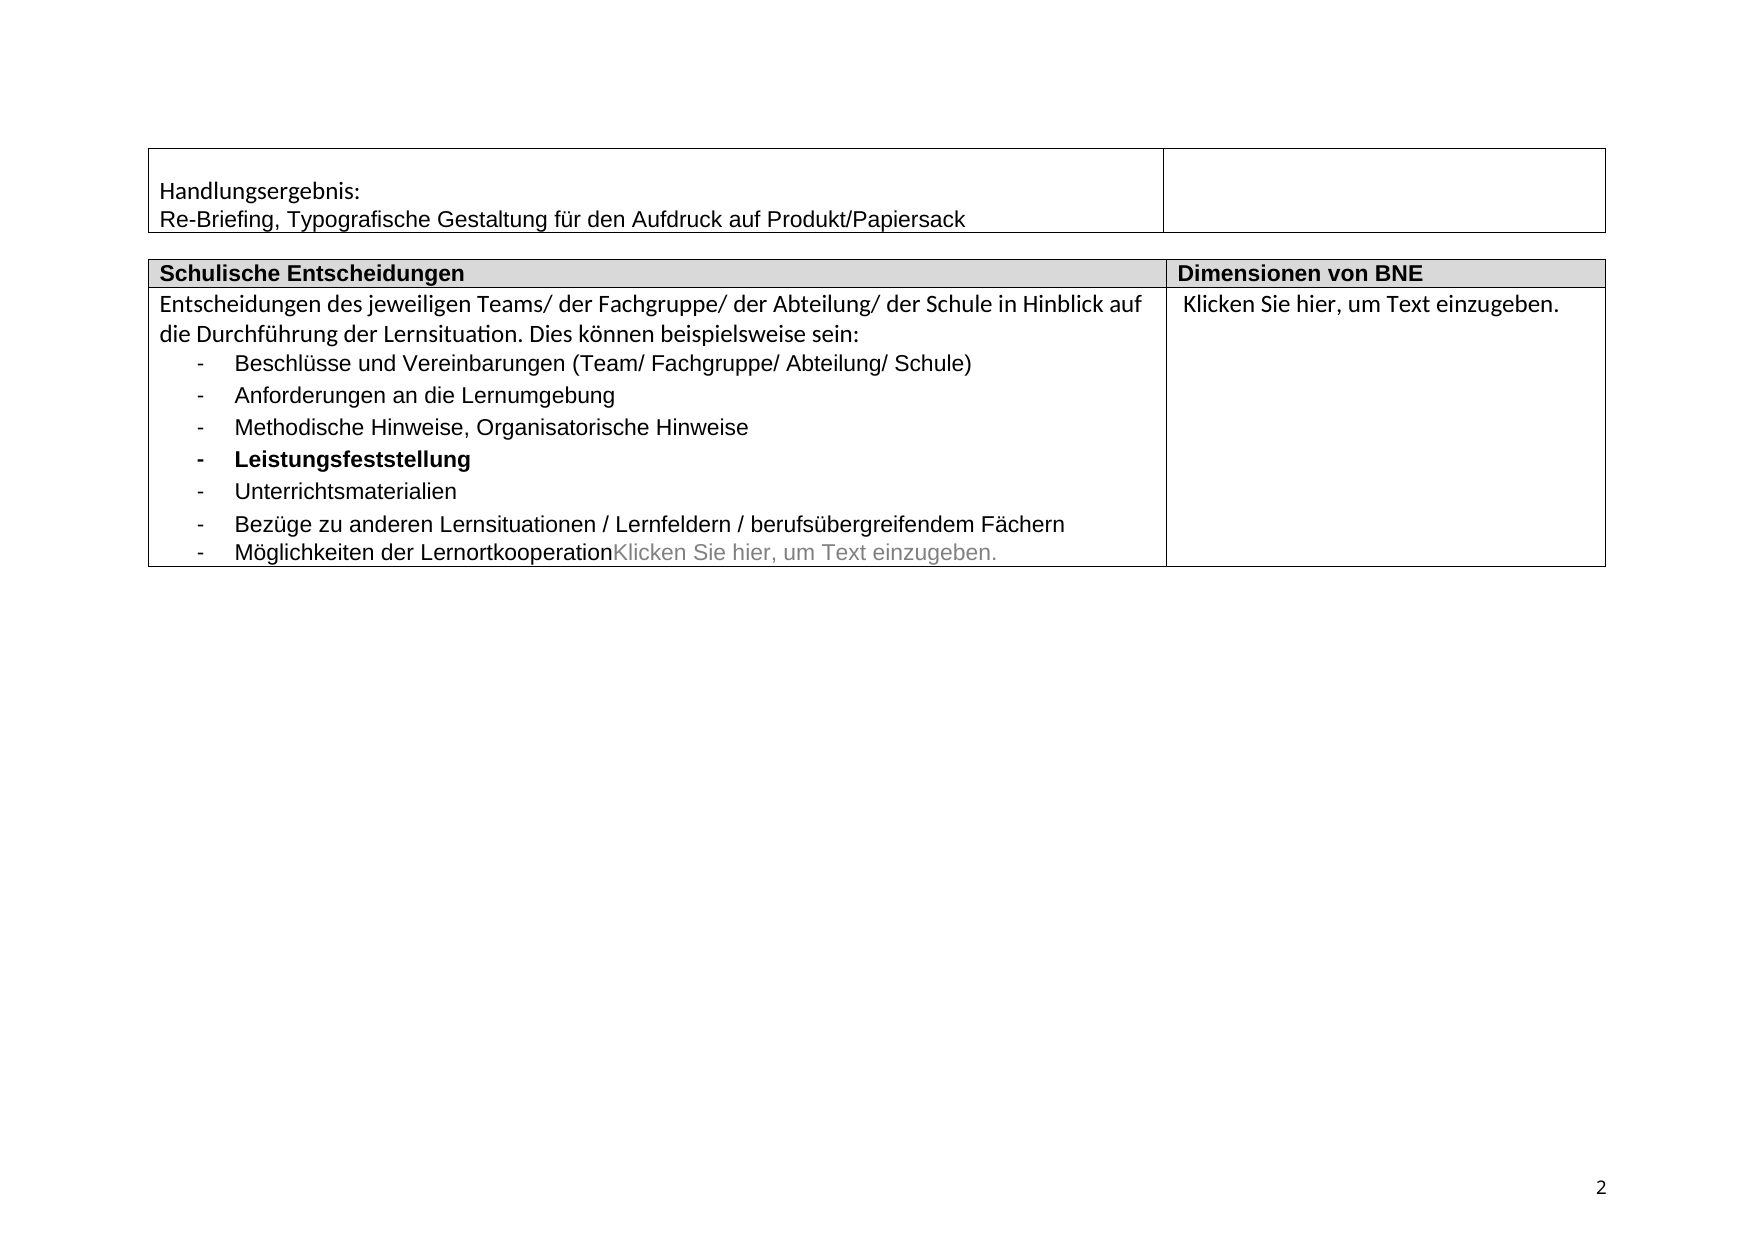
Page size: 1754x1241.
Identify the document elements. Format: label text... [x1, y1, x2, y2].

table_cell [149, 149, 1163, 232]
table_header Dimensionen von BNE [1167, 260, 1605, 287]
table_header Schulische Entscheidungen [149, 260, 1166, 287]
